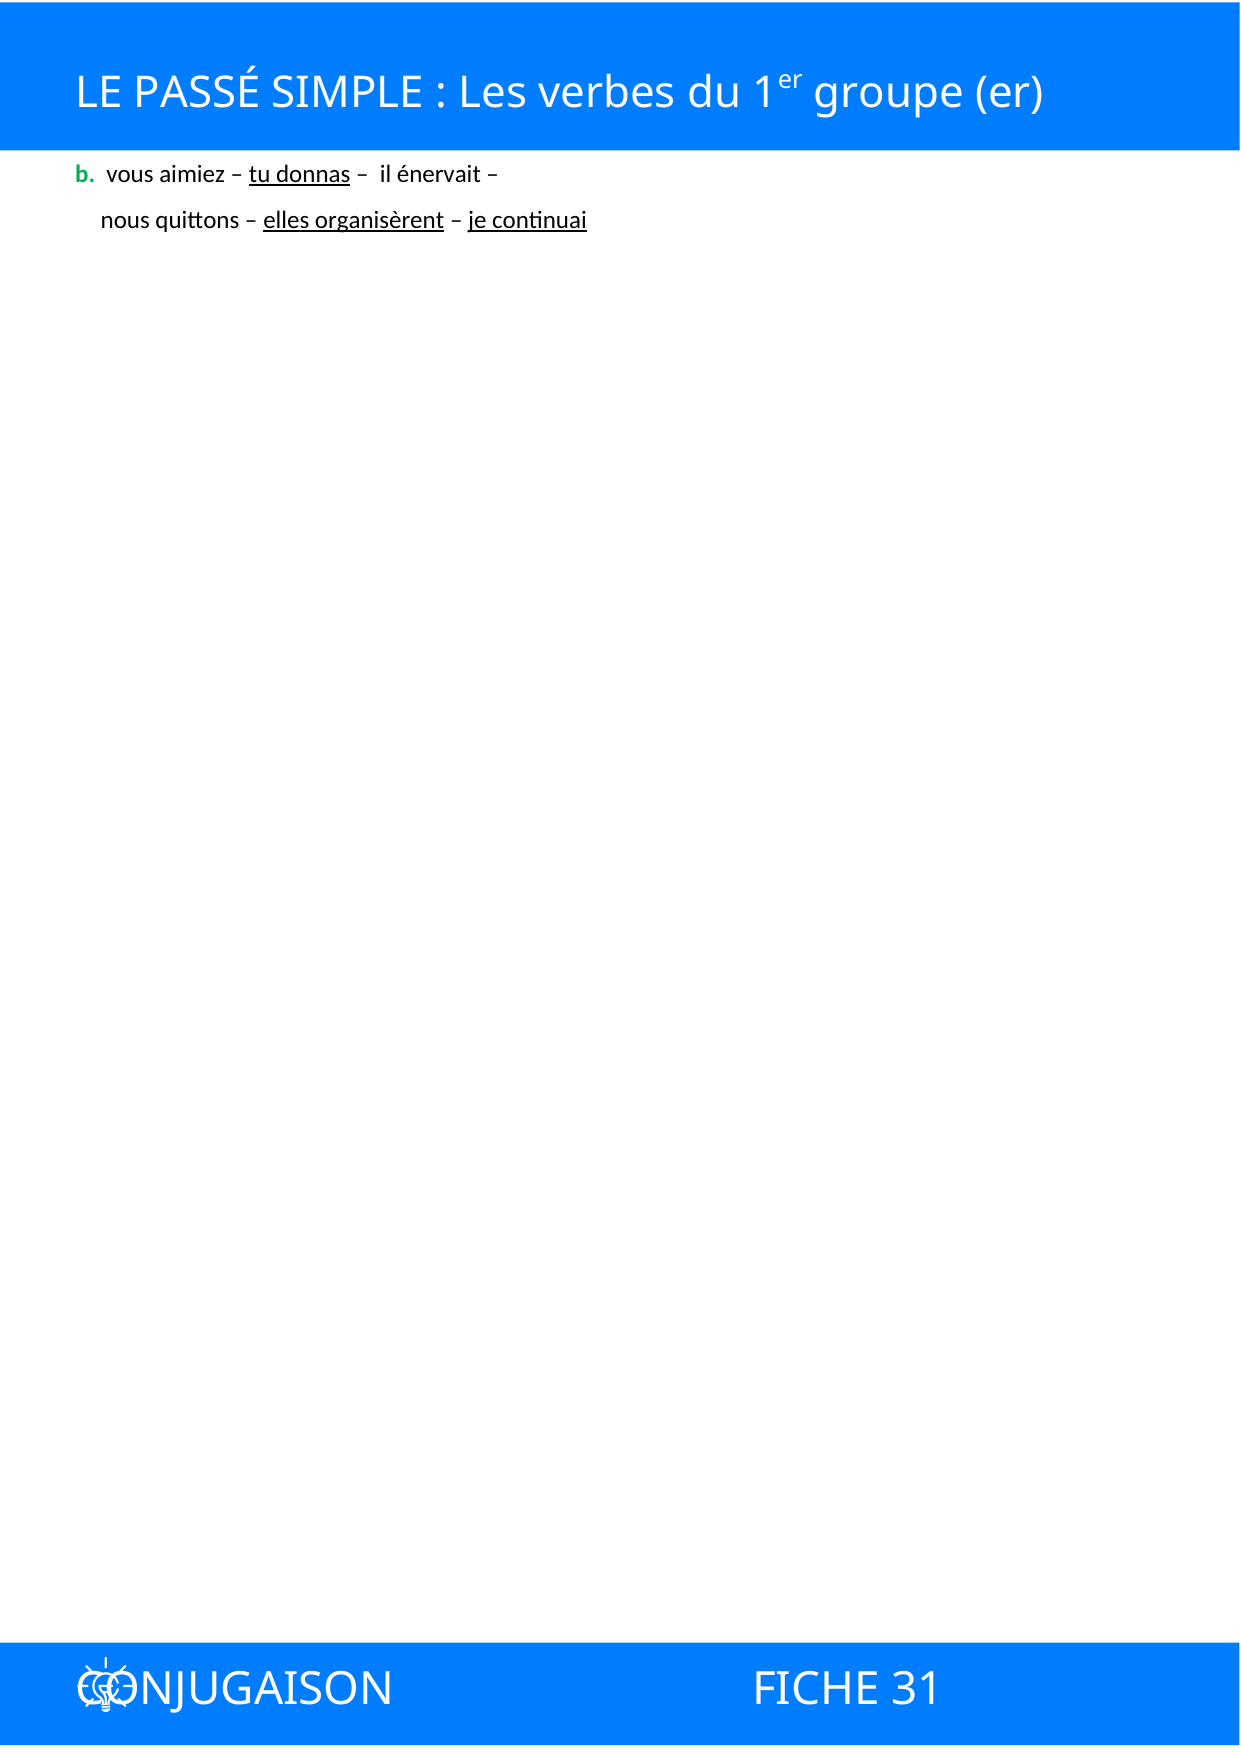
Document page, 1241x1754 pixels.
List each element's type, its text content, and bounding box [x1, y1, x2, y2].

list vous aimiez – tu donnas – il énervait – nous quittons – elles organisèrent – je continuai [75, 158, 591, 234]
picture [75, 1657, 139, 1714]
